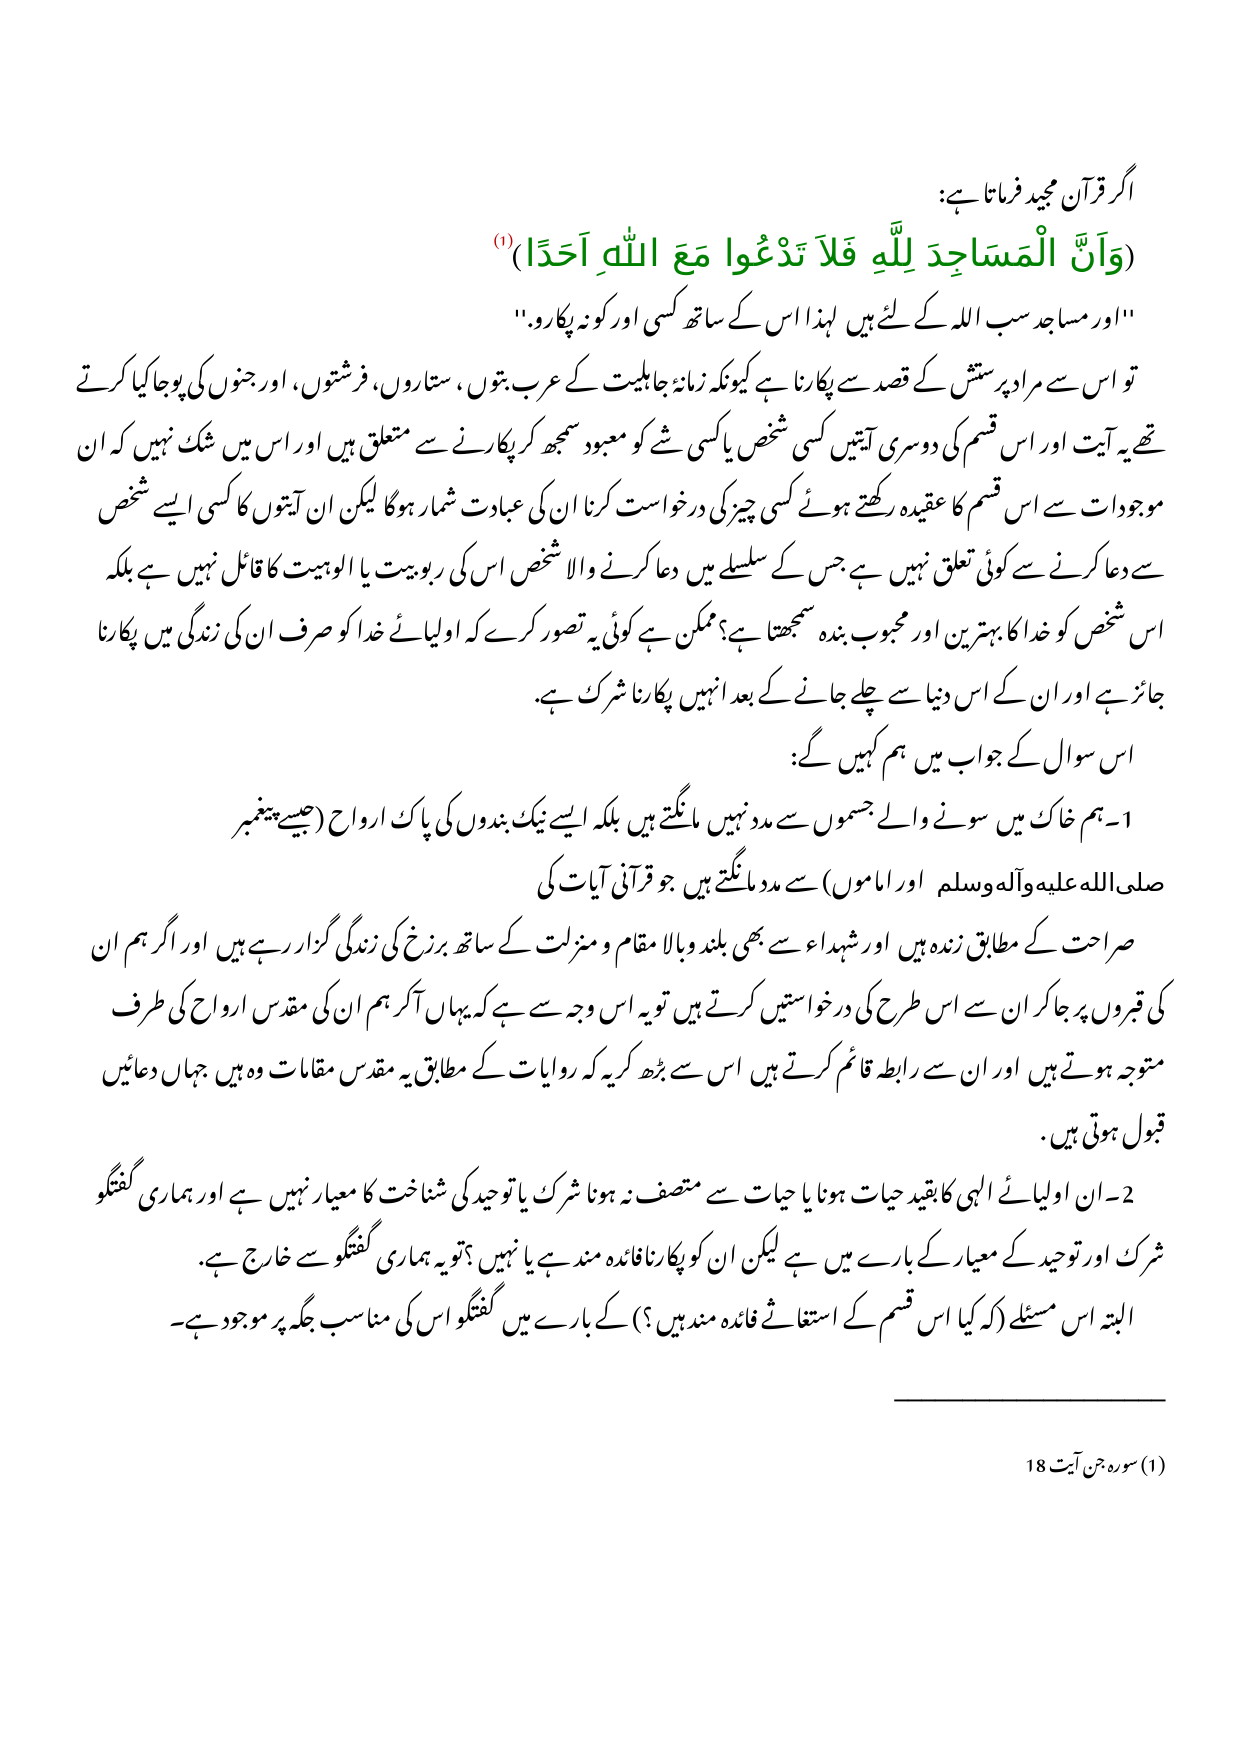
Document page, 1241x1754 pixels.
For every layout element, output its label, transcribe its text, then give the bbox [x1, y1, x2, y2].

text ____________________ [75, 1344, 1165, 1411]
text ''اور مساجد سب اللہ کے لئے ہیں لہذا اس کے ساتھ کسی اور کو نہ پکارو.'' [75, 281, 1165, 344]
text اگر قرآن مجید فرماتا ہے: [75, 156, 1165, 219]
text 1۔ہم خاک میں سونے والے جسموں سے مدد نہیں مانگتے ہیں بلکہ ایسے نیک بندوں کی پاک ارواح (جیسے پیغمبر صلى‌الله‌عليه‌وآله‌وسلم اور اماموں) سے مدد مانگتے ہیں جو قرآنی آیات کی [75, 781, 1165, 906]
text اس سوال کے جواب میں ہم کہیں گے: [75, 719, 1165, 781]
text صراحت کے مطابق زندہ ہیں اور شہداء سے بھی بلند وبالا مقام و منزلت کے ساتھ برزخ کی زندگی گزار رہے ہیں اور اگر ہم ان کی قبروں پر جاکر ان سے اس طرح کی درخواستیں کرتے ہیں تو یہ اس وجہ سے ہے کہ یہاں آکر ہم ان کی مقدس ارواح کی طرف متوجہ ہوتے ہیں اور ان سے رابطہ قائم کرتے ہیں اس سے بڑھ کر یہ کہ روایات کے مطابق یہ مقدس مقامات وہ ہیں جہاں دعائیں قبول ہوتی ہیں . [75, 906, 1165, 1156]
text تو اس سے مراد پرستش کے قصد سے پکارنا ہے کیونکہ زمانۂ جاہلیت کے عرب بتوں ، ستاروں، فرشتوں، اور جنوں کی پوجاکیا کرتے تھے یہ آیت اور اس قسم کی دوسری آیتیں کسی شخص یاکسی شے کو معبود سمجھ کر پکارنے سے متعلق ہیں اور اس میں شک نہیں کہ ان موجودات سے اس قسم کا عقیدہ رکھتے ہوئے کسی چیز کی درخواست کرنا ان کی عبادت شمار ہوگا لیکن ان آیتوں کا کسی ایسے شخص سے دعا کرنے سے کوئی تعلق نہیں ہے جس کے سلسلے میں دعا کرنے والا شخص اس کی ربوبیت یا الوہیت کا قائل نہیں ہے بلکہ اس شخص کو خدا کا بہترین اور محبوب بندہ سمجھتا ہے؟ممکن ہے کوئی یہ تصور کرے کہ اولیائے خدا کو صرف ان کی زندگی میں پکارنا جائز ہے اور ان کے اس دنیا سے چلے جانے کے بعد انہیں پکارنا شرک ہے. [75, 344, 1165, 719]
text (وَاَنَّ الْمَسَاجِدَ لِلَّهِ فَلاَ تَدْعُوا مَعَ ﷲِ اَحَدًا )(1) [75, 219, 1165, 281]
text (1) سورہ جن آیت 18 [75, 1436, 1165, 1483]
text 2۔ان اولیائے الہی کابقید حیات ہونا یا حیات سے متصف نہ ہونا شرک یا توحید کی شناخت کا معیار نہیں ہے اور ہماری گفتگو شرک اور توحید کے معیار کے بارے میں ہے لیکن ان کو پکارنافائدہ مند ہے یا نہیں ؟تو یہ ہماری گفتگو سے خارج ہے. [75, 1156, 1165, 1281]
text البتہ اس مسئلے (کہ کیا اس قسم کے استغاثے فائدہ مند ہیں ؟) کے بارے میں گفتگو اس کی مناسب جگہ پر موجود ہے۔ [75, 1281, 1165, 1344]
